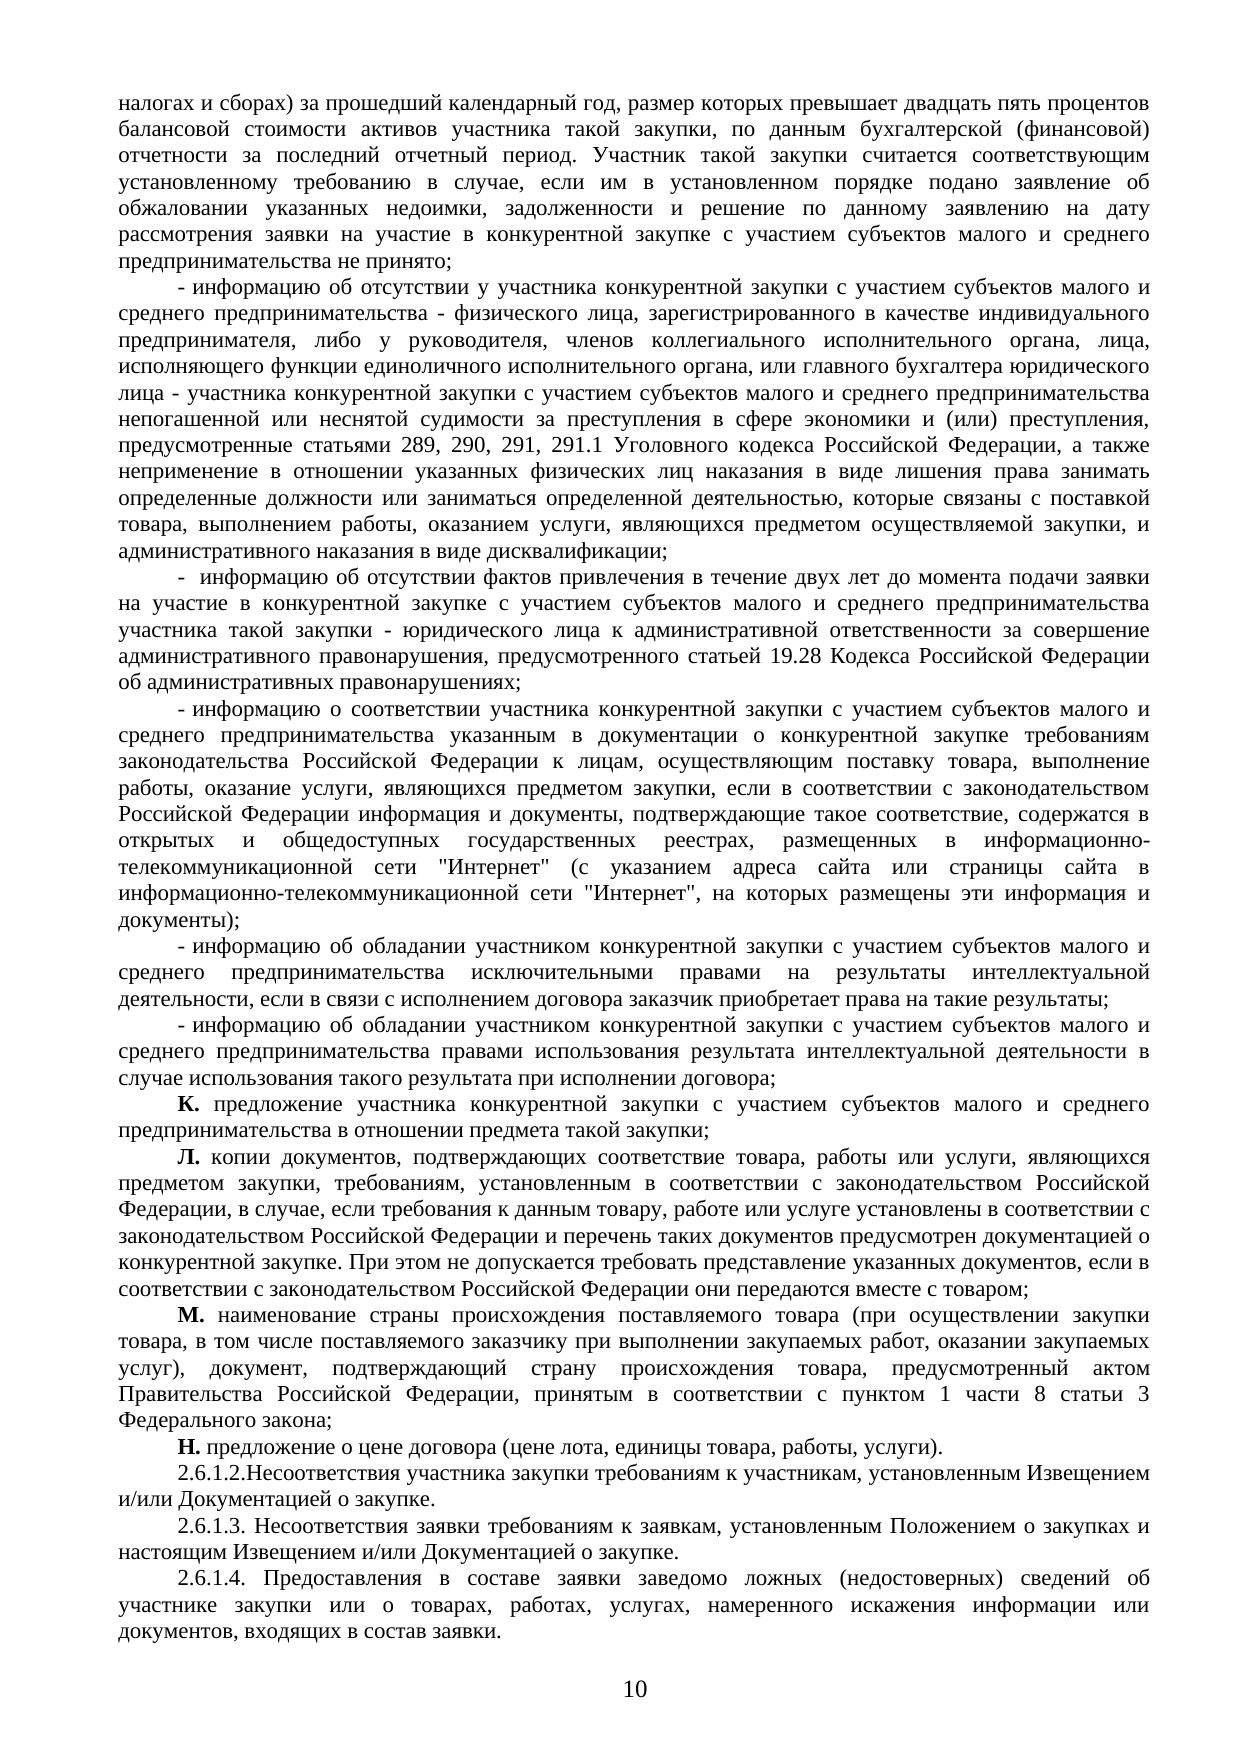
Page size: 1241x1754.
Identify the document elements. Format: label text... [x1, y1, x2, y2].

list информацию об обладании участником конкурентной закупки с участием субъектов малого и среднего предпринимательства исключительными правами на результаты интеллектуальной деятельности, если в связи с исполнением договора заказчик приобретает права на такие результаты; [118, 932, 1152, 1011]
list информацию об отсутствии фактов привлечения в течение двух лет до момента подачи заявки на участие в конкурентной закупке с участием субъектов малого и среднего предпринимательства участника такой закупки - юридического лица к административной ответственности за совершение административного правонарушения, предусмотренного статьей 19.28 Кодекса Российской Федерации об административных правонарушениях; [118, 563, 1152, 695]
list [118, 89, 1152, 273]
list М. наименование страны происхождения поставляемого товара (при осуществлении закупки товара, в том числе поставляемого заказчику при выполнении закупаемых работ, оказании закупаемых услуг), документ, подтверждающий страну происхождения товара, предусмотренный актом Правительства Российской Федерации, принятым в соответствии с пунктом 1 части 8 статьи 3 Федерального закона; [118, 1301, 1152, 1433]
text 2.6.1.4. Предоставления в составе заявки заведомо ложных (недостоверных) сведений об участнике закупки или о товарах, работах, услугах, намеренного искажения информации или документов, входящих в состав заявки. [118, 1564, 1152, 1643]
list Л. копии документов, подтверждающих соответствие товара, работы или услуги, являющихся предметом закупки, требованиям, установленным в соответствии с законодательством Российской Федерации, в случае, если требования к данным товару, работе или услуге установлены в соответствии с законодательством Российской Федерации и перечень таких документов предусмотрен документацией о конкурентной закупке. При этом не допускается требовать представление указанных документов, если в соответствии с законодательством Российской Федерации они передаются вместе с товаром; [118, 1143, 1152, 1301]
list Н. предложение о цене договора (цене лота, единицы товара, работы, услуги). [118, 1433, 1152, 1459]
text 2.6.1.3. Несоответствия заявки требованиям к заявкам, установленным Положением о закупках и настоящим Извещением и/или Документацией о закупке. [118, 1512, 1152, 1564]
list информацию об отсутствии у участника конкурентной закупки с участием субъектов малого и среднего предпринимательства - физического лица, зарегистрированного в качестве индивидуального предпринимателя, либо у руководителя, членов коллегиального исполнительного органа, лица, исполняющего функции единоличного исполнительного органа, или главного бухгалтера юридического лица - участника конкурентной закупки с участием субъектов малого и среднего предпринимательства непогашенной или неснятой судимости за преступления в сфере экономики и (или) преступления, предусмотренные статьями 289, 290, 291, 291.1 Уголовного кодекса Российской Федерации, а также неприменение в отношении указанных физических лиц наказания в виде лишения права занимать определенные должности или заниматься определенной деятельностью, которые связаны с поставкой товара, выполнением работы, оказанием услуги, являющихся предметом осуществляемой закупки, и административного наказания в виде дисквалификации; [118, 273, 1152, 563]
text 2.6.1.2.Несоответствия участника закупки требованиям к участникам, установленным Извещением и/или Документацией о закупке. [118, 1459, 1152, 1512]
list информацию об обладании участником конкурентной закупки с участием субъектов малого и среднего предпринимательства правами использования результата интеллектуальной деятельности в случае использования такого результата при исполнении договора; [118, 1011, 1152, 1090]
list К. предложение участника конкурентной закупки с участием субъектов малого и среднего предпринимательства в отношении предмета такой закупки; [118, 1090, 1152, 1143]
list информацию о соответствии участника конкурентной закупки с участием субъектов малого и среднего предпринимательства указанным в документации о конкурентной закупке требованиям законодательства Российской Федерации к лицам, осуществляющим поставку товара, выполнение работы, оказание услуги, являющихся предметом закупки, если в соответствии с законодательством Российской Федерации информация и документы, подтверждающие такое соответствие, содержатся в открытых и общедоступных государственных реестрах, размещенных в информационно-телекоммуникационной сети "Интернет" (с указанием адреса сайта или страницы сайта в информационно-телекоммуникационной сети "Интернет", на которых размещены эти информация и документы); [118, 695, 1152, 932]
